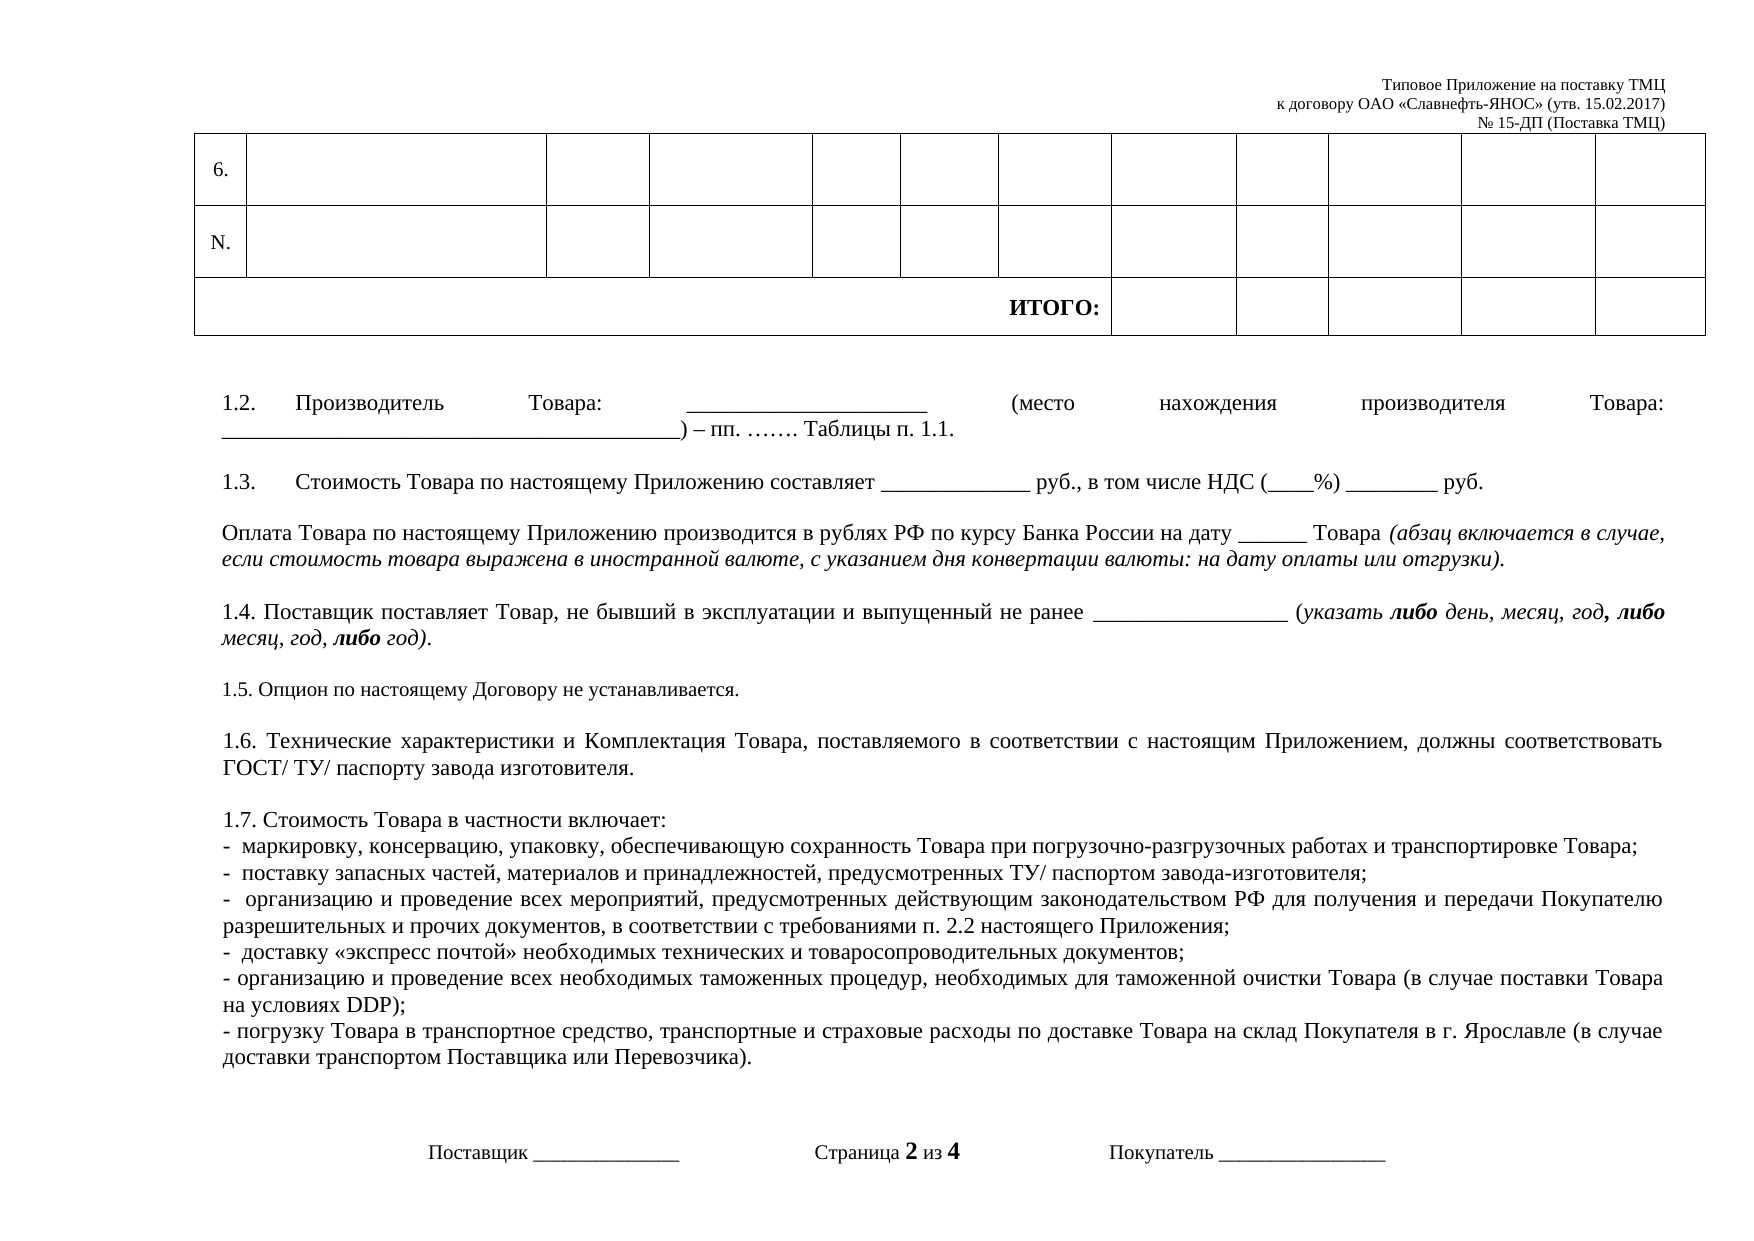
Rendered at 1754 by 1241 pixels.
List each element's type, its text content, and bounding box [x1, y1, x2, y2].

table_cell [247, 206, 546, 277]
table_cell [547, 134, 649, 205]
table_cell [1112, 278, 1236, 335]
table_cell [1462, 206, 1595, 277]
table_cell [1237, 134, 1328, 205]
text 1.2. [222, 389, 1665, 442]
table_cell [813, 206, 900, 277]
table_cell [547, 206, 649, 277]
table_cell N. [195, 206, 246, 277]
table_cell [1329, 206, 1461, 277]
table_cell ИТОГО: [195, 278, 1111, 335]
table_cell [1237, 206, 1328, 277]
table_cell [901, 206, 998, 277]
table_cell [247, 134, 546, 205]
table_cell [813, 134, 900, 205]
table_cell [1462, 134, 1595, 205]
table_cell [1596, 278, 1705, 335]
table_cell [1462, 278, 1595, 335]
table_cell [1596, 134, 1705, 205]
table_cell [650, 206, 812, 277]
table_cell [901, 134, 998, 205]
text 1.4. Поставщик поставляет Товар, не бывший в эксплуатации и выпущенный не ранее . [222, 598, 1665, 650]
table_cell [1112, 206, 1236, 277]
table_cell [1329, 278, 1461, 335]
table_cell [999, 134, 1111, 205]
table_cell [650, 134, 812, 205]
table_cell [1596, 206, 1705, 277]
table_cell [999, 206, 1111, 277]
table_cell 6. [195, 134, 246, 205]
table_cell [1237, 278, 1328, 335]
table_cell [1329, 134, 1461, 205]
text 1.3. Стоимость Товара по настоящему Приложению составляет [222, 468, 1665, 494]
table_cell [1112, 134, 1236, 205]
